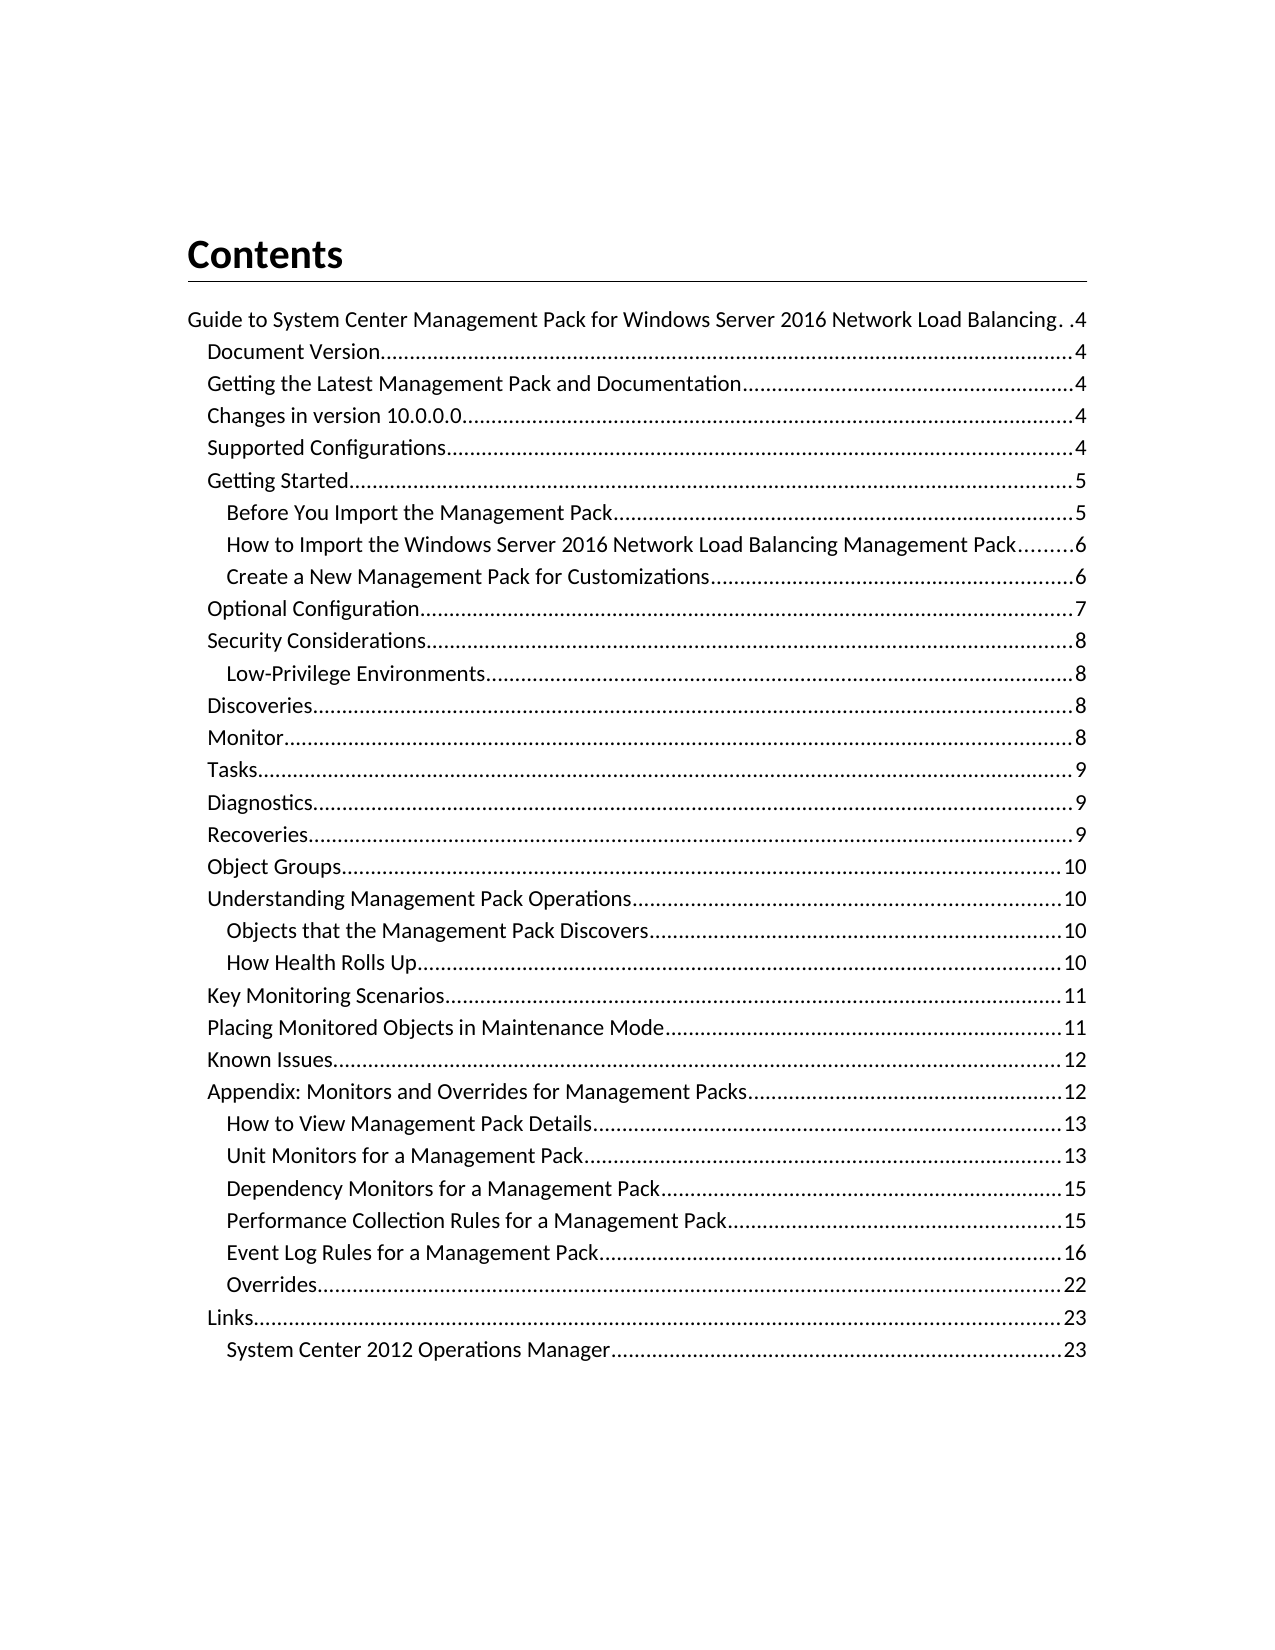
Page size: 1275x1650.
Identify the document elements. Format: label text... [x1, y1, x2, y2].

text How to Import the Windows Server 2016 Network Load Balancing Management Pack 6 [226, 530, 1087, 558]
text Overrides 22 [226, 1270, 1087, 1298]
text Optional Configuration 7 [207, 594, 1087, 622]
text Performance Collection Rules for a Management Pack 15 [226, 1206, 1087, 1234]
text Tasks 9 [207, 755, 1087, 783]
text Before You Import the Management Pack 5 [226, 498, 1087, 526]
text How Health Rolls Up 10 [226, 948, 1087, 977]
text Getting Started 5 [207, 466, 1087, 494]
text Links 23 [207, 1303, 1087, 1331]
text Event Log Rules for a Management Pack 16 [226, 1238, 1087, 1266]
subtitle Contents [187, 228, 1087, 282]
text Recoveries 9 [207, 820, 1087, 848]
text Low-Privilege Environments 8 [226, 659, 1087, 687]
text Document Version 4 [207, 337, 1087, 365]
text Placing Monitored Objects in Maintenance Mode 11 [207, 1013, 1087, 1041]
text Changes in version 10.0.0.0 4 [207, 401, 1087, 429]
text Create a New Management Pack for Customizations 6 [226, 562, 1087, 590]
text System Center 2012 Operations Manager 23 [226, 1335, 1087, 1363]
text Object Groups 10 [207, 852, 1087, 880]
text Guide to System Center Management Pack for Windows Server 2016 Network Load Balancing 4 [187, 305, 1087, 333]
text Unit Monitors for a Management Pack 13 [226, 1142, 1087, 1170]
text Appendix: Monitors and Overrides for Management Packs 12 [207, 1077, 1087, 1105]
text Diagnostics 9 [207, 788, 1087, 816]
text How to View Management Pack Details 13 [226, 1109, 1087, 1137]
text Security Considerations 8 [207, 627, 1087, 655]
text Understanding Management Pack Operations 10 [207, 884, 1087, 912]
text Getting the Latest Management Pack and Documentation 4 [207, 369, 1087, 397]
text Supported Configurations 4 [207, 433, 1087, 462]
text Monitor 8 [207, 723, 1087, 751]
text Known Issues 12 [207, 1045, 1087, 1073]
text Discoveries 8 [207, 691, 1087, 719]
text Key Monitoring Scenarios 11 [207, 981, 1087, 1009]
text Objects that the Management Pack Discovers 10 [226, 916, 1087, 944]
text Dependency Monitors for a Management Pack 15 [226, 1174, 1087, 1202]
